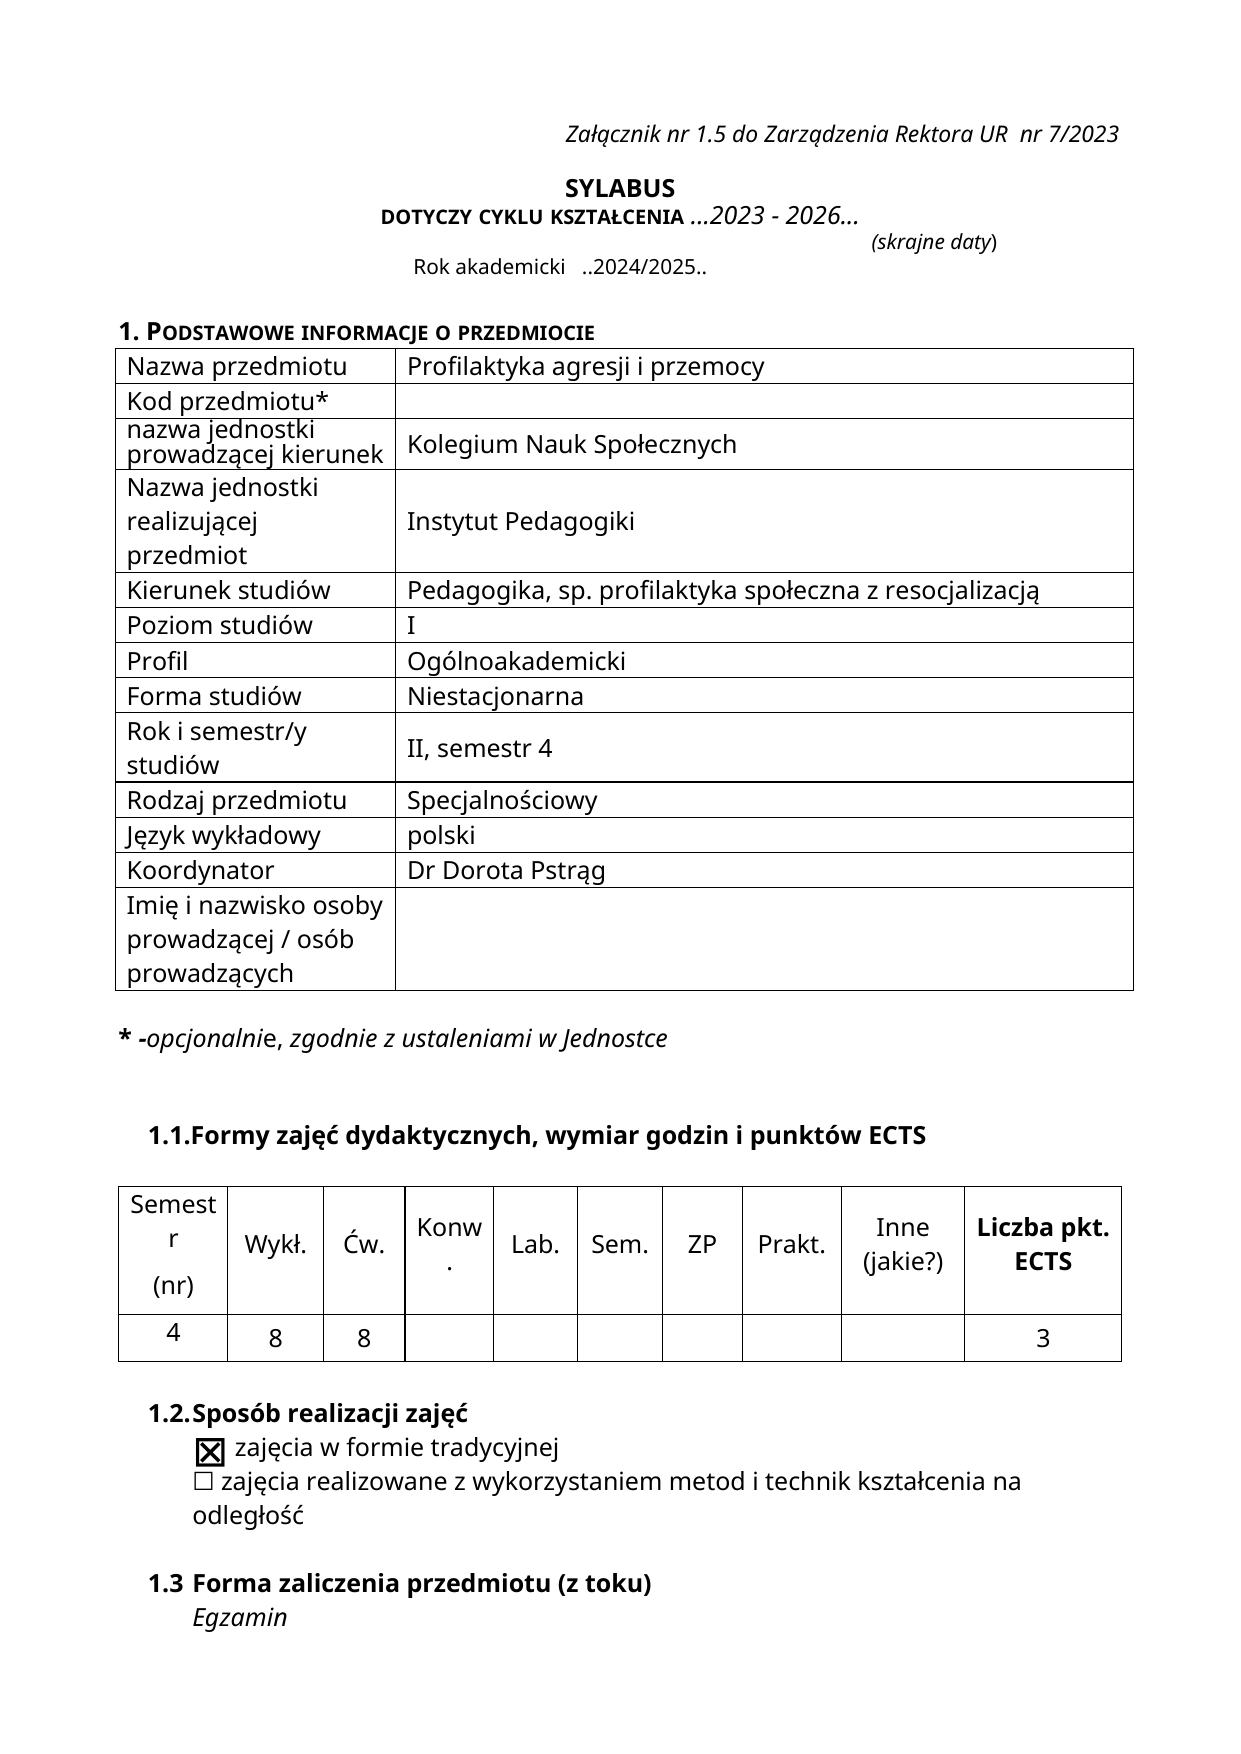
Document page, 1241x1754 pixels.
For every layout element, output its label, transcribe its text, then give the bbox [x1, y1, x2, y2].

table_cell Dr Dorota Pstrąg [396, 853, 1133, 887]
table_cell [494, 1315, 577, 1361]
table_cell nazwa jednostki prowadzącej kierunek [116, 419, 395, 469]
table_header Wykł. [228, 1187, 323, 1314]
text 1. Podstawowe informacje o przedmiocie [118, 313, 1122, 347]
table_cell Kierunek studiów [116, 573, 395, 607]
table_cell [842, 1315, 964, 1361]
table_cell I [396, 608, 1133, 642]
text SYLABUS [118, 170, 1122, 204]
table_cell Rodzaj przedmiotu [116, 783, 395, 817]
table_cell II, semestr 4 [396, 713, 1133, 781]
table_cell Język wykładowy [116, 818, 395, 852]
table_header Profilaktyka agresji i przemocy [396, 349, 1133, 382]
table_header Konw. [406, 1187, 493, 1314]
table_header Prakt. [743, 1187, 841, 1314]
table_cell [743, 1315, 841, 1361]
text dotyczy cyklu kształcenia ...2023 - 2026... [118, 204, 1122, 229]
text ☐ zajęcia realizowane z wykorzystaniem metod i technik kształcenia na odległość [192, 1463, 1122, 1532]
table_cell Niestacjonarna [396, 678, 1133, 712]
table_cell Nazwa jednostki realizującej przedmiot [116, 470, 395, 572]
table_header Liczba pkt. ECTS [965, 1187, 1121, 1314]
text Rok akademicki ..2024/2025.. [118, 254, 1122, 279]
table_cell [396, 384, 1133, 418]
table_cell polski [396, 818, 1133, 852]
text (skrajne daty) [118, 229, 1122, 254]
table_header Nazwa przedmiotu [116, 349, 395, 382]
text ⊠ zajęcia w formie tradycyjnej [192, 1430, 1122, 1463]
table_cell [396, 888, 1133, 990]
table_cell 8 [228, 1315, 323, 1361]
table_cell Kolegium Nauk Społecznych [396, 419, 1133, 469]
table_cell Poziom studiów [116, 608, 395, 642]
text Egzamin [192, 1600, 1122, 1634]
table_cell Forma studiów [116, 678, 395, 712]
table_cell Pedagogika, sp. profilaktyka społeczna z resocjalizacją [396, 573, 1133, 607]
text 1.3 Forma zaliczenia przedmiotu (z toku) [148, 1566, 1122, 1600]
table_header Sem. [578, 1187, 662, 1314]
text 1.1.Formy zajęć dydaktycznych, wymiar godzin i punktów ECTS [148, 1117, 1122, 1152]
table_header Lab. [494, 1187, 577, 1314]
table_cell Specjalnościowy [396, 783, 1133, 817]
table_header ZP [663, 1187, 742, 1314]
table_header Inne (jakie?) [842, 1187, 964, 1314]
table_cell Koordynator [116, 853, 395, 887]
table_cell 3 [965, 1315, 1121, 1361]
table_cell Instytut Pedagogiki [396, 470, 1133, 572]
table_header Semestr (nr) [119, 1187, 227, 1314]
table_cell 8 [324, 1315, 404, 1361]
table_header Ćw. [324, 1187, 404, 1314]
text * -opcjonalnie, zgodnie z ustaleniami w Jednostce [118, 1020, 1122, 1054]
table_cell Imię i nazwisko osoby prowadzącej / osób prowadzących [116, 888, 395, 990]
table_cell Rok i semestr/y studiów [116, 713, 395, 781]
table_cell Profil [116, 643, 395, 677]
table_cell 4 [119, 1315, 227, 1361]
table_cell [406, 1315, 493, 1361]
text Załącznik nr 1.5 do Zarządzenia Rektora UR nr 7/2023 [118, 118, 1122, 149]
table_cell Ogólnoakademicki [396, 643, 1133, 677]
table_cell [663, 1315, 742, 1361]
table_cell [578, 1315, 662, 1361]
table_cell Kod przedmiotu* [116, 384, 395, 418]
text 1.2. Sposób realizacji zajęć [148, 1396, 1122, 1430]
